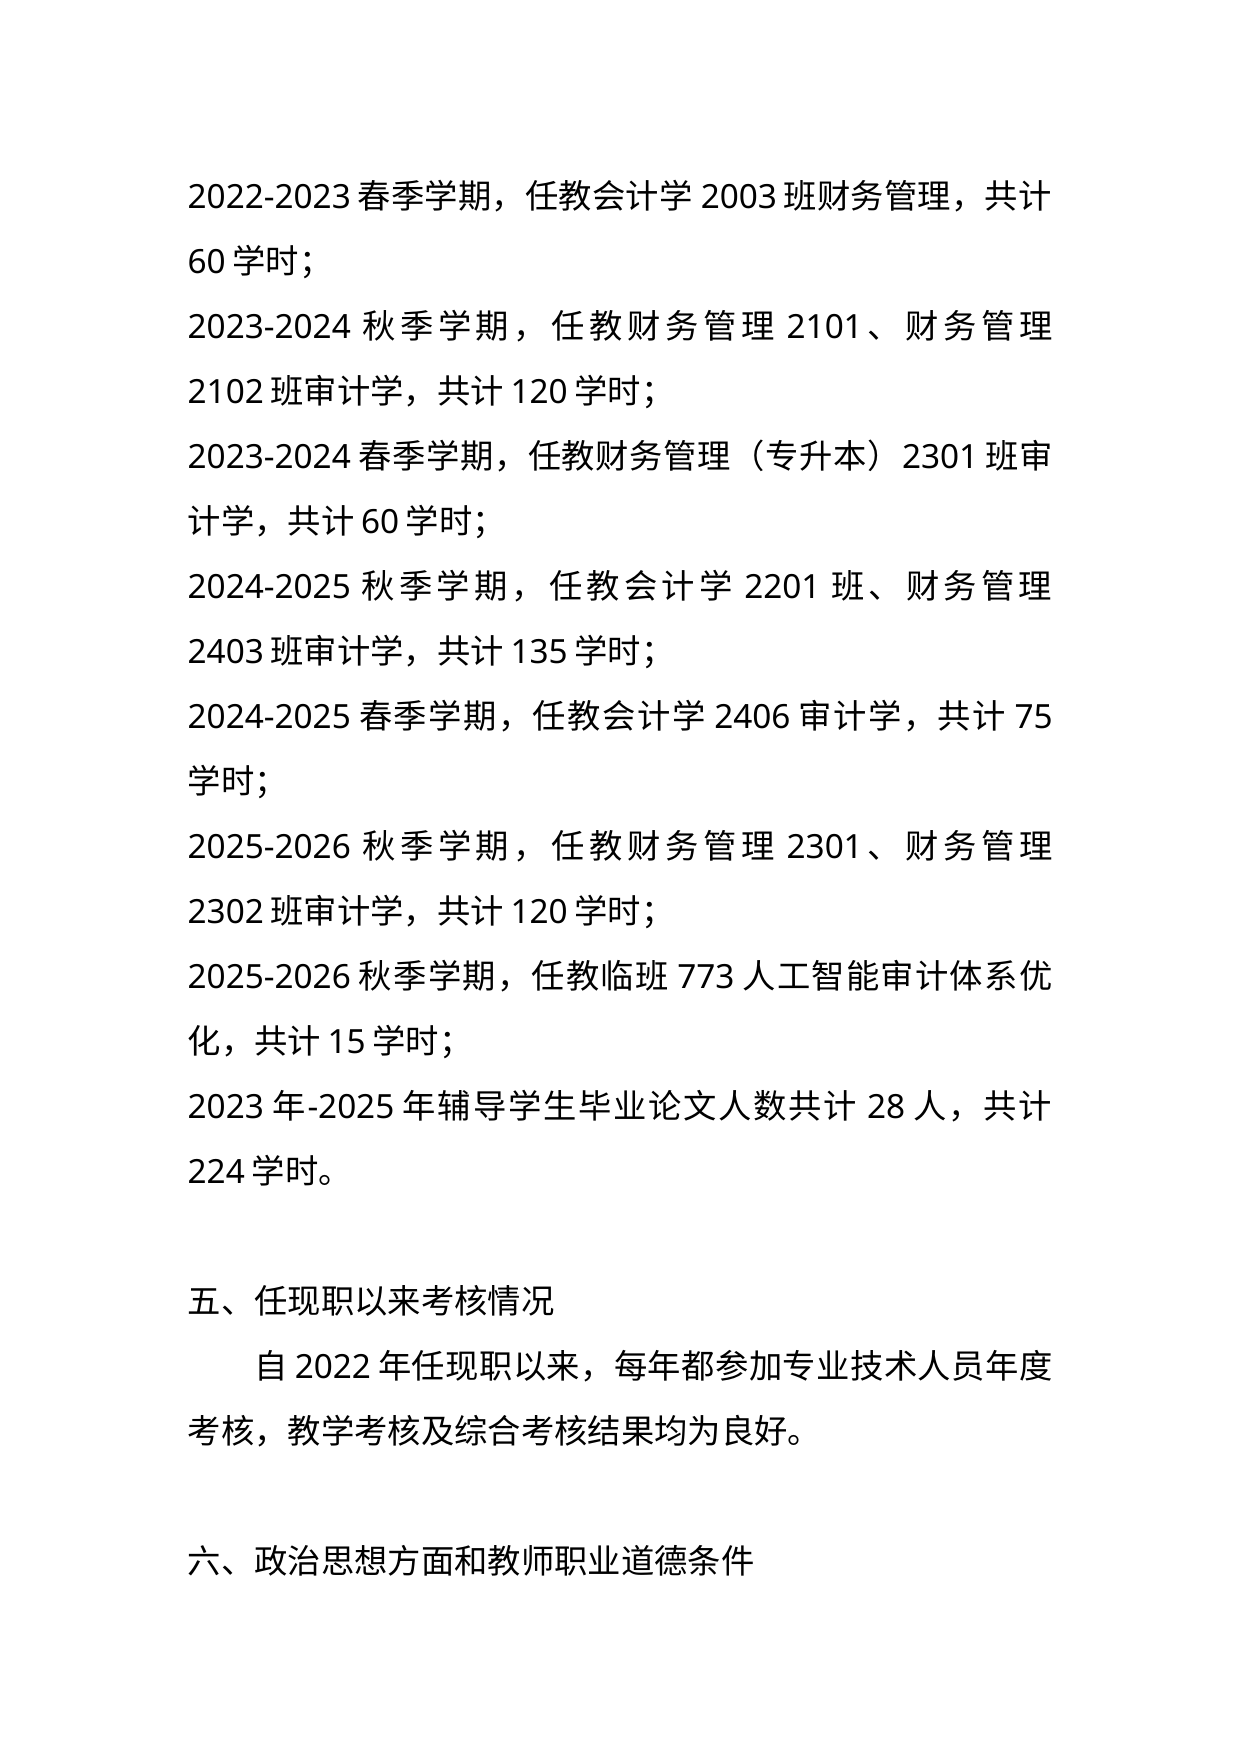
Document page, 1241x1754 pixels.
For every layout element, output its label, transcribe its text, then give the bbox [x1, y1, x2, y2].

text 2024-2025秋季学期，任教会计学2201班、财务管理2403班审计学，共计135学时； [187, 552, 1053, 682]
text 2022-2023春季学期，任教会计学2003班财务管理，共计60学时； [187, 162, 1053, 292]
text 2025-2026秋季学期，任教临班773人工智能审计体系优化，共计15学时； [187, 942, 1053, 1072]
text 2025-2026秋季学期，任教财务管理2301、财务管理2302班审计学，共计120学时； [187, 812, 1053, 942]
text 2024-2025春季学期，任教会计学2406审计学，共计75学时； [187, 682, 1053, 812]
text 自2022年任现职以来，每年都参加专业技术人员年度考核，教学考核及综合考核结果均为良好。 [187, 1332, 1053, 1462]
text 五、任现职以来考核情况 [187, 1267, 1053, 1332]
text 2023年-2025年辅导学生毕业论文人数共计28人，共计224学时。 [187, 1072, 1053, 1202]
text 2023-2024春季学期，任教财务管理（专升本）2301班审计学，共计60学时； [187, 422, 1053, 552]
text 2023-2024秋季学期，任教财务管理2101、财务管理2102班审计学，共计120学时； [187, 292, 1053, 422]
list 政治思想方面和教师职业道德条件 [187, 1527, 1053, 1592]
